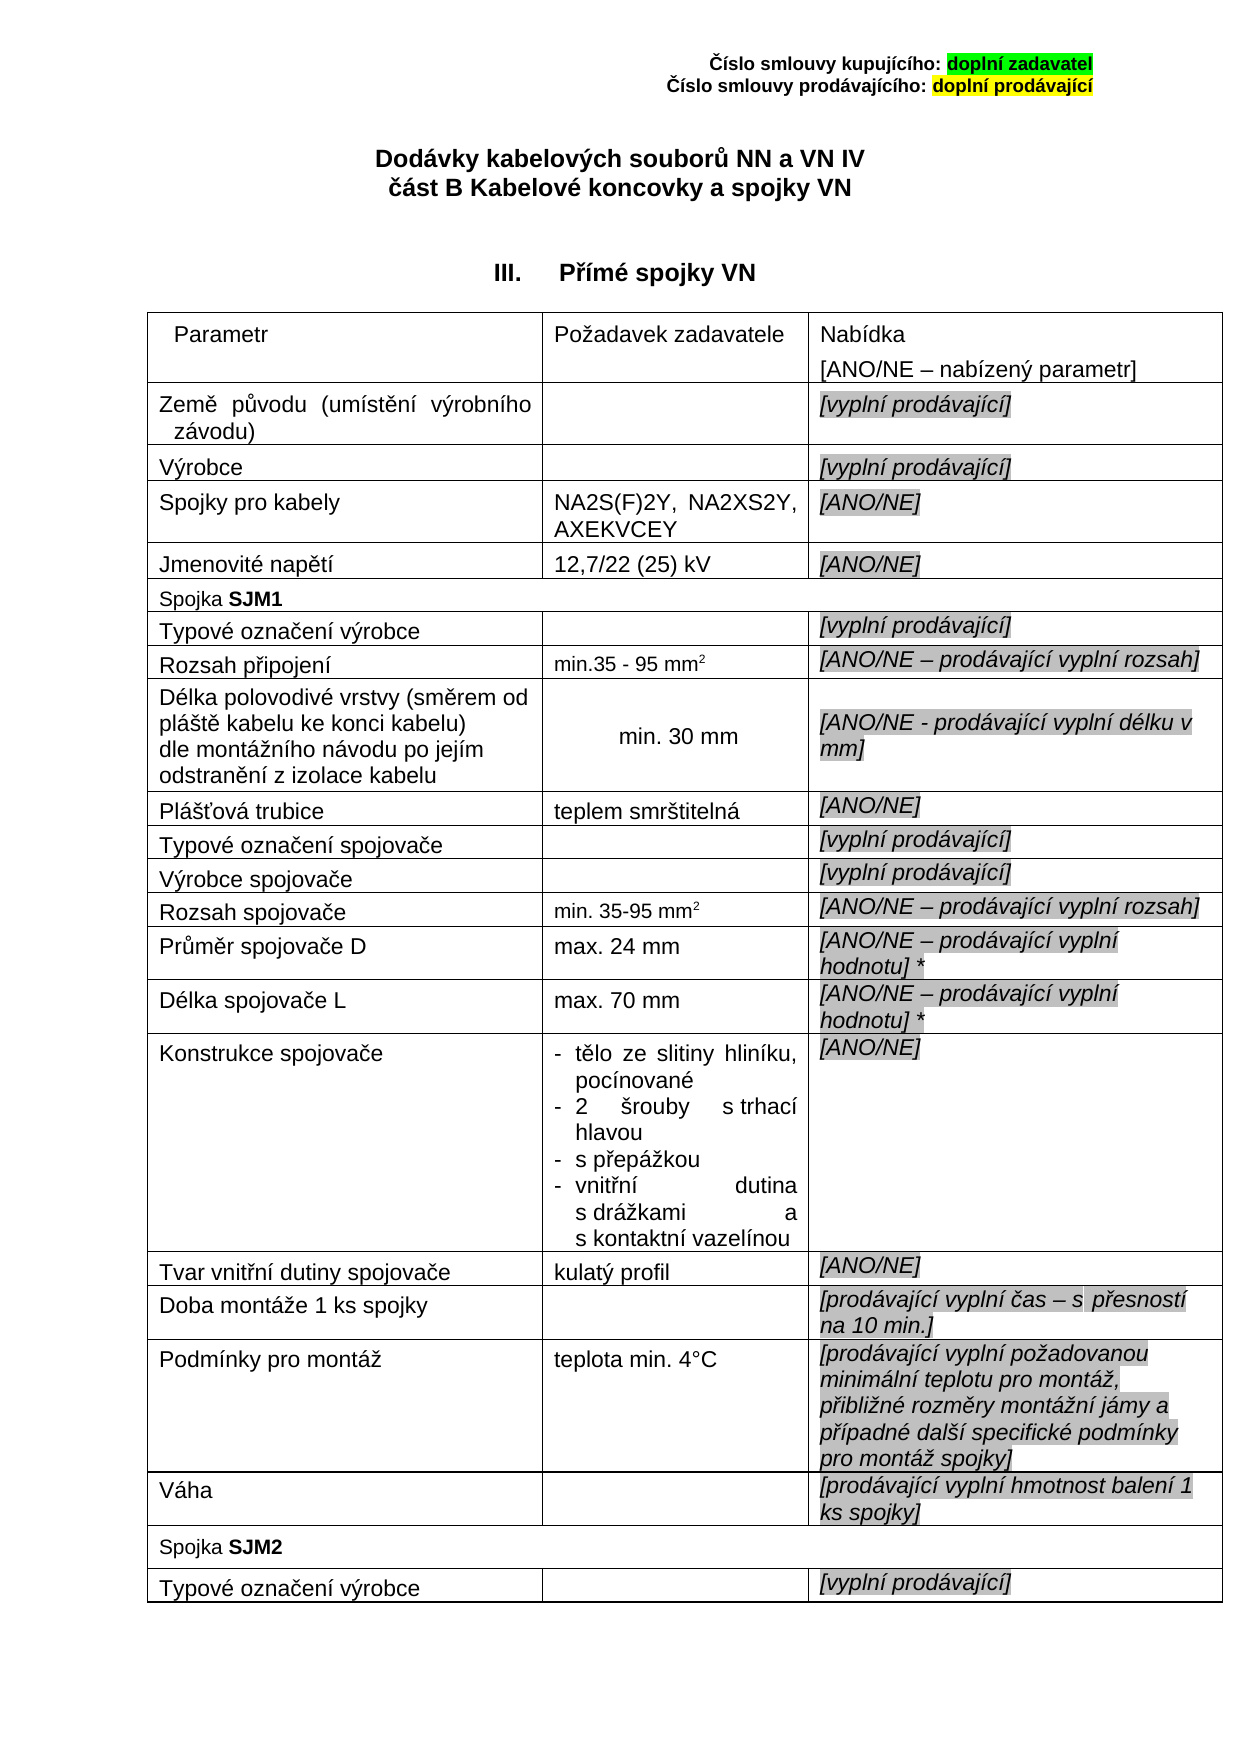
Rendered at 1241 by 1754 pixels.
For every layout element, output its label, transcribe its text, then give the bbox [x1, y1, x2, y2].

table_cell [vyplní prodávající] [809, 383, 1222, 444]
table_cell [ANO/NE – prodávající vyplní hodnotu] * [924, 927, 1222, 979]
table_cell Plášťová trubice [148, 792, 542, 824]
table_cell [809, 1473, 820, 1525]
table_cell [543, 1473, 808, 1525]
table_cell Průměr spojovače D [148, 927, 542, 979]
list Přímé spojky VN [185, 258, 1093, 287]
table_cell [ANO/NE – prodávající vyplní rozsah] [809, 893, 1222, 926]
table_cell Spojky pro kabely [148, 481, 542, 542]
table_cell Typové označení výrobce [148, 612, 542, 644]
table_cell Délka spojovače L [148, 980, 542, 1033]
table_cell Podmínky pro montáž [148, 1340, 542, 1471]
table_cell [vyplní prodávající] [809, 612, 1222, 644]
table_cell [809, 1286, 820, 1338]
table_cell [543, 612, 808, 644]
table_header Nabídka [ANO/NE – nabízený parametr] [809, 313, 1222, 382]
table_cell [vyplní prodávající] [809, 859, 1222, 892]
table_cell [prodávající vyplní požadovanou minimální teplotu pro montáž, přibližné rozměry montážní jámy a případné další specifické podmínky pro montáž spojky] [1012, 1340, 1222, 1471]
table_cell Výrobce [148, 445, 542, 480]
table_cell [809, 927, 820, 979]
table_cell [ANO/NE] [809, 792, 1222, 824]
table_cell Země původu (umístění výrobního závodu) [148, 383, 542, 444]
table_cell [ANO/NE] [809, 1034, 1222, 1251]
table_cell [ANO/NE – prodávající vyplní hodnotu] * [924, 980, 1222, 1033]
table_cell Spojka SJM2 [148, 1526, 1222, 1568]
table_cell Rozsah připojení [148, 646, 542, 678]
table_cell [543, 826, 808, 858]
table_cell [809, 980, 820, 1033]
table_cell min. 30 mm [543, 679, 808, 791]
table_cell [ANO/NE] [809, 543, 1222, 578]
table_cell min. 35-95 mm2 [543, 893, 808, 926]
table_cell max. 70 mm [543, 980, 808, 1033]
table_cell 12,7/22 (25) kV [543, 543, 808, 578]
table_cell Délka polovodivé vrstvy (směrem od pláště kabelu ke konci kabelu) dle montážního návodu po jejím odstranění z izolace kabelu [148, 679, 542, 791]
table_cell Typové označení výrobce [148, 1569, 542, 1601]
table_cell Rozsah spojovače [148, 893, 542, 926]
table_cell tělo ze slitiny hliníku, pocínované 2 šrouby s trhací hlavou s přepážkou vnitřní dutina s drážkami a s kontaktní vazelínou [543, 1034, 808, 1251]
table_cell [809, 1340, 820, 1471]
table_cell Typové označení spojovače [148, 826, 542, 858]
table_cell max. 24 mm [543, 927, 808, 979]
table_cell Doba montáže 1 ks spojky [148, 1286, 542, 1338]
table_cell [543, 859, 808, 892]
table_cell [vyplní prodávající] [809, 1569, 1222, 1601]
table_cell [vyplní prodávající] [809, 445, 1222, 480]
table_cell Výrobce spojovače [148, 859, 542, 892]
table_header Parametr [148, 313, 542, 382]
table_cell [vyplní prodávající] [809, 826, 1222, 858]
table_header Požadavek zadavatele [543, 313, 808, 382]
table_cell Spojka SJM1 [148, 579, 1222, 611]
table_cell [prodávající vyplní hmotnost balení 1 ks spojky] [920, 1473, 1222, 1525]
table_cell Váha [148, 1473, 542, 1525]
table_cell [543, 1569, 808, 1601]
table_cell Konstrukce spojovače [148, 1034, 542, 1251]
table_cell Jmenovité napětí [148, 543, 542, 578]
table_cell Tvar vnitřní dutiny spojovače [148, 1252, 542, 1285]
table_cell [ANO/NE] [809, 481, 1222, 542]
table_cell [543, 383, 808, 444]
table_cell NA2S(F)2Y, NA2XS2Y, AXEKVCEY [543, 481, 808, 542]
table_cell [prodávající vyplní čas – s přesností na 10 min.] [933, 1286, 1222, 1338]
table_cell kulatý profil [543, 1252, 808, 1285]
table_cell teplota min. 4°C [543, 1340, 808, 1471]
table_cell [ANO/NE - prodávající vyplní délku v mm] [809, 679, 1222, 791]
table_cell [ANO/NE] [809, 1252, 1222, 1285]
table_cell [543, 1286, 808, 1338]
table_cell [ANO/NE – prodávající vyplní rozsah] [809, 646, 1222, 678]
table_cell [543, 445, 808, 480]
table_cell min.35 - 95 mm2 [543, 646, 808, 678]
table_cell teplem smrštitelná [543, 792, 808, 824]
